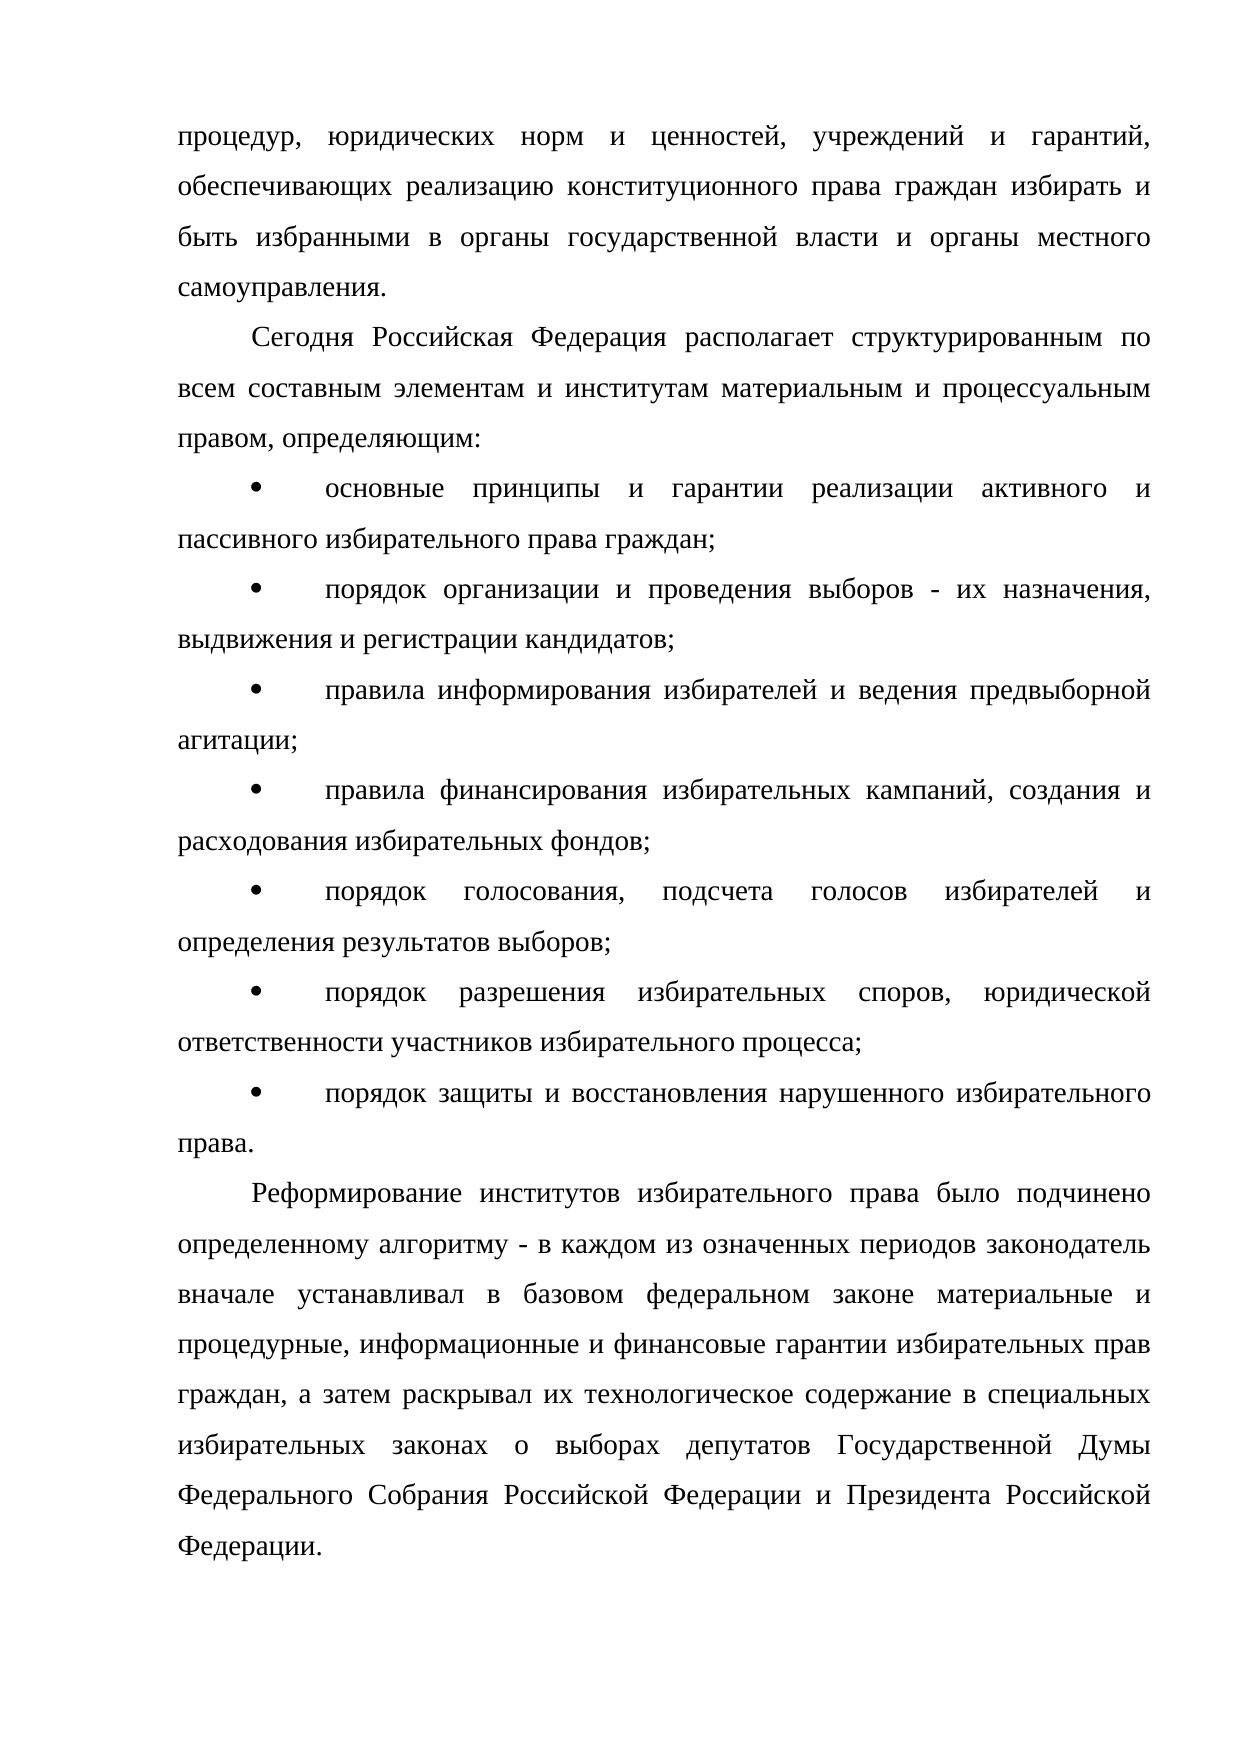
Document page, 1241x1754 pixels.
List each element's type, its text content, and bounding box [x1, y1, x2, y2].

list порядок защиты и восстановления нарушенного избирательного права. [177, 1075, 1152, 1159]
list правила информирования избирателей и ведения предвыборной агитации; [177, 672, 1152, 756]
text Сегодня Российская Федерация располагает структурированным по всем составным элементам и институтам материальным и процессуальным правом, определяющим: [177, 319, 1152, 453]
list порядок организации и проведения выборов - их назначения, выдвижения и регистрации кандидатов; [177, 571, 1152, 655]
text Реформирование институтов избирательного права было подчинено определенному алгоритму - в каждом из означенных периодов законодатель вначале устанавливал в базовом федеральном законе материальные и процедурные, информационные и финансовые гарантии избирательных прав граждан, а затем раскрывал их технологическое содержание в специальных избирательных законах о выборах депутатов Государственной Думы Федерального Собрания Российской Федерации и Президента Российской Федерации. [177, 1175, 1152, 1561]
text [177, 118, 1152, 303]
list основные принципы и гарантии реализации активного и пассивного избирательного права граждан; [177, 470, 1152, 554]
list порядок голосования, подсчета голосов избирателей и определения результатов выборов; [177, 873, 1152, 957]
list порядок разрешения избирательных споров, юридической ответственности участников избирательного процесса; [177, 974, 1152, 1058]
list правила финансирования избирательных кампаний, создания и расходования избирательных фондов; [177, 772, 1152, 856]
